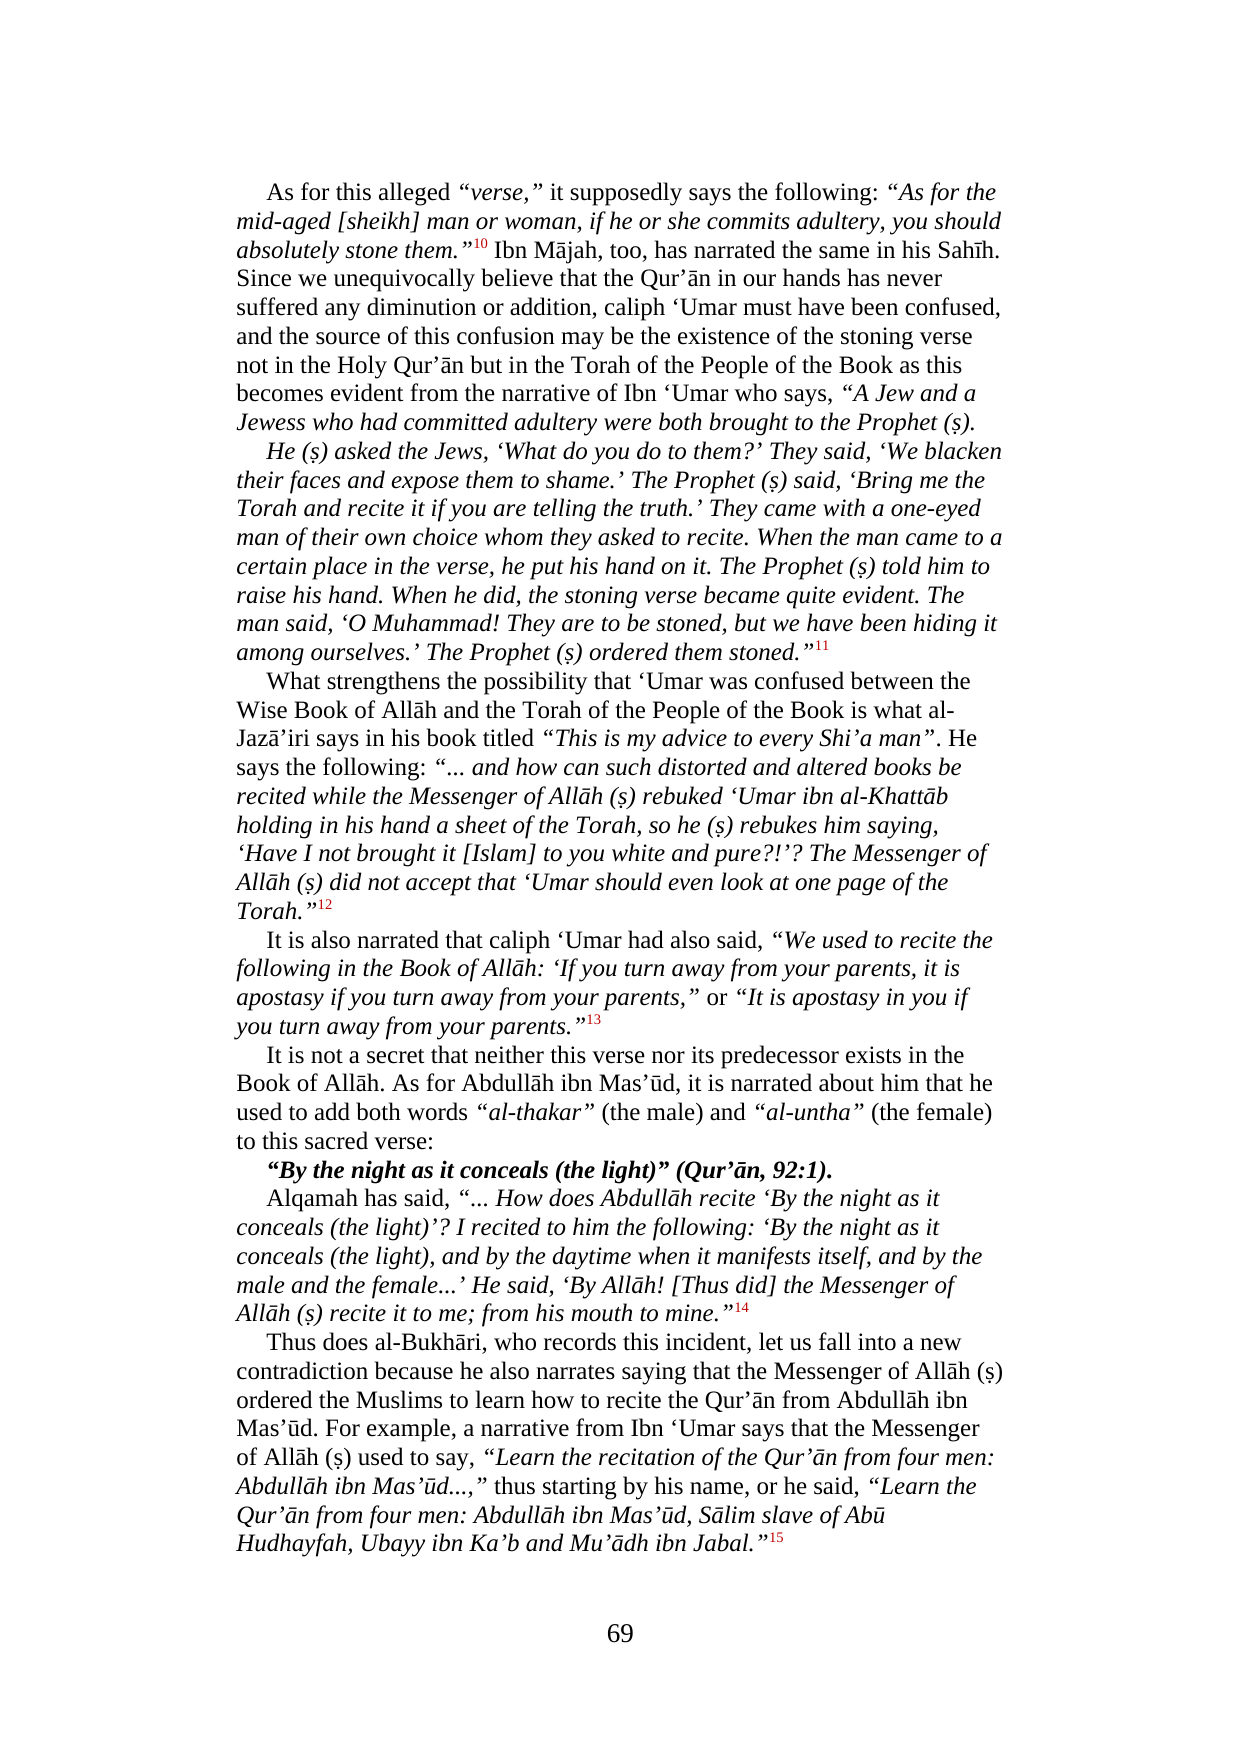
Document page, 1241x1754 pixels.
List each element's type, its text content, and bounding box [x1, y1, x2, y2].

text It is also narrated that caliph ‘Umar had also said, “We used to recite the following in the Book of Allāh: ‘If you turn away from your parents, it is apostasy if you turn away from your parents,” or “It is apostasy in you if you turn away from your parents.”13 [236, 925, 1004, 1040]
text As for this alleged “verse,” it supposedly says the following: “As for the mid-aged [sheikh] man or woman, if he or she commits adultery, you should absolutely stone them.”10 Ibn Mājah, too, has narrated the same in his Sahīh. Since we unequivocally believe that the Qur’ān in our hands has never suffered any diminution or addition, caliph ‘Umar must have been confused, and the source of this confusion may be the existence of the stoning verse not in the Holy Qur’ān but in the Torah of the People of the Book as this becomes evident from the narrative of Ibn ‘Umar who says, “A Jew and a Jewess who had committed adultery were both brought to the Prophet (ṣ). [236, 177, 1004, 436]
text He (ṣ) asked the Jews, ‘What do you do to them?’ They said, ‘We blacken their faces and expose them to shame.’ The Prophet (ṣ) said, ‘Bring me the Torah and recite it if you are telling the truth.’ They came with a one-eyed man of their own choice whom they asked to recite. When the man came to a certain place in the verse, he put his hand on it. The Prophet (ṣ) told him to raise his hand. When he did, the stoning verse became quite evident. The man said, ‘O Muhammad! They are to be stoned, but we have been hiding it among ourselves.’ The Prophet (ṣ) ordered them stoned.”11 [236, 436, 1004, 666]
text “By the night as it conceals (the light)” (Qur’ān, 92:1). [236, 1155, 1004, 1183]
text It is not a secret that neither this verse nor its predecessor exists in the Book of Allāh. As for Abdullāh ibn Mas’ūd, it is narrated about him that he used to add both words “al-thakar” (the male) and “al-untha” (the female) to this sacred verse: [236, 1040, 1004, 1155]
text Thus does al-Bukhāri, who records this incident, let us fall into a new contradiction because he also narrates saying that the Messenger of Allāh (ṣ) ordered the Muslims to learn how to recite the Qur’ān from Abdullāh ibn Mas’ūd. For example, a narrative from Ibn ‘Umar says that the Messenger of Allāh (ṣ) used to say, “Learn the recitation of the Qur’ān from four men: Abdullāh ibn Mas’ūd...,” thus starting by his name, or he said, “Learn the Qur’ān from four men: Abdullāh ibn Mas’ūd, Sālim slave of Abū Hudhayfah, Ubayy ibn Ka’b and Mu’ādh ibn Jabal.”15 [236, 1327, 1004, 1557]
text What strengthens the possibility that ‘Umar was confused between the Wise Book of Allāh and the Torah of the People of the Book is what al-Jazā’iri says in his book titled “This is my advice to every Shi’a man”. He says the following: “... and how can such distorted and altered books be recited while the Messenger of Allāh (ṣ) rebuked ‘Umar ibn al-Khattāb holding in his hand a sheet of the Torah, so he (ṣ) rebukes him saying, ‘Have I not brought it [Islam] to you white and pure?!’? The Messenger of Allāh (ṣ) did not accept that ‘Umar should even look at one page of the Torah.”12 [236, 666, 1004, 925]
text Alqamah has said, “... How does Abdullāh recite ‘By the night as it conceals (the light)’? I recited to him the following: ‘By the night as it conceals (the light), and by the daytime when it manifests itself, and by the male and the female...’ He said, ‘By Allāh! [Thus did] the Messenger of Allāh (ṣ) recite it to me; from his mouth to mine.”14 [236, 1183, 1004, 1327]
